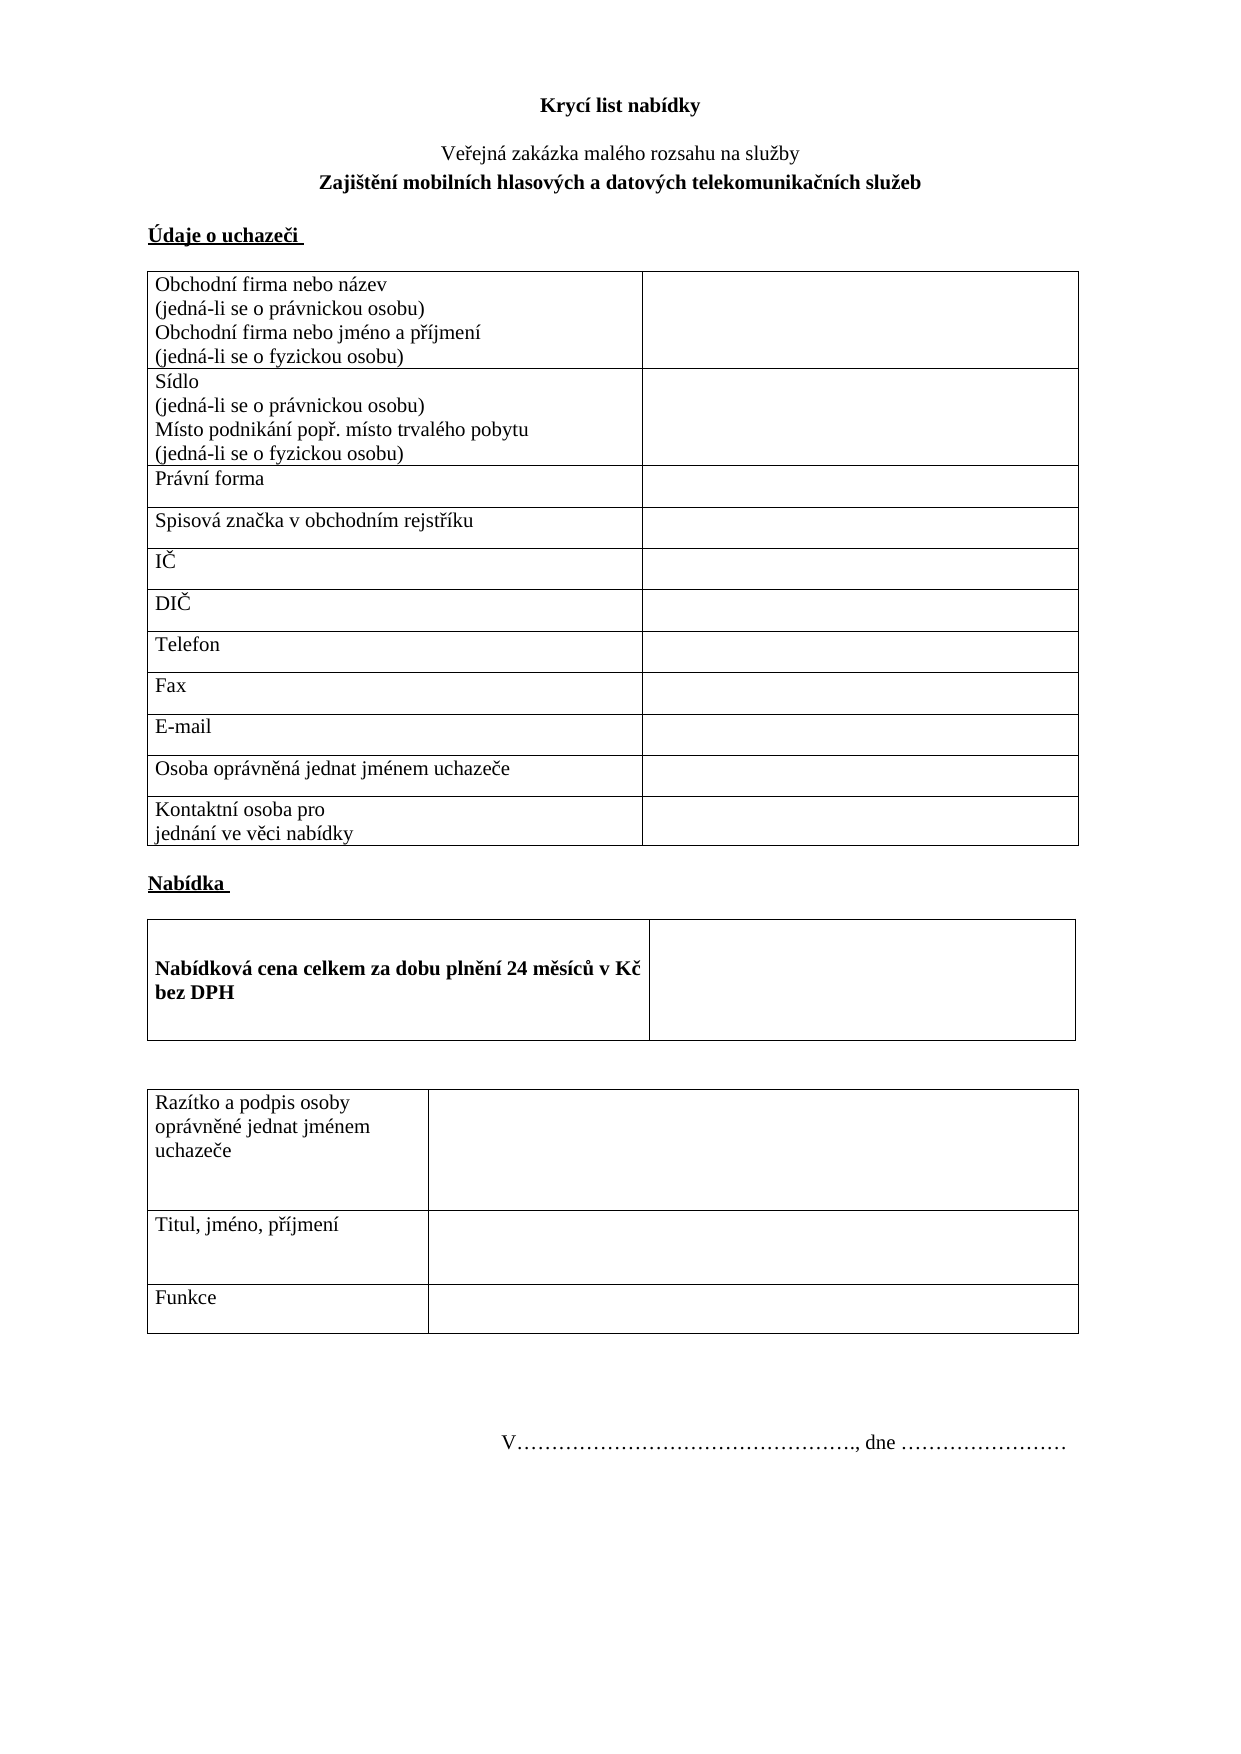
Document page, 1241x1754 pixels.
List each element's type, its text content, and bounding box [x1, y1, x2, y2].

text Zajištění mobilních hlasových a datových telekomunikačních služeb [148, 165, 1092, 194]
table_cell [643, 508, 1078, 548]
table_header Obchodní firma nebo název (jedná-li se o právnickou osobu) Obchodní firma nebo jméno a příjmení (jedná-li se o fyzickou osobu) [148, 272, 642, 368]
table_cell E-mail [148, 715, 642, 755]
table_header Razítko a podpis osoby oprávněné jednat jménem uchazeče [148, 1090, 428, 1210]
table_cell [429, 1285, 1078, 1333]
subtitle Údaje o uchazeči [148, 223, 1092, 247]
table_cell Právní forma [148, 466, 642, 507]
table_cell [643, 715, 1078, 755]
table_cell [643, 549, 1078, 589]
table_cell Funkce [148, 1285, 428, 1333]
table_cell IČ [148, 549, 642, 589]
table_cell Titul, jméno, příjmení [148, 1211, 428, 1284]
text V…………………………………………., dne …………………… [148, 1430, 1092, 1454]
table_cell [643, 756, 1078, 796]
table_header [650, 920, 1075, 1040]
table_cell Telefon [148, 632, 642, 672]
table_cell [643, 590, 1078, 631]
table_header Nabídková cena celkem za dobu plnění 24 měsíců v Kč bez DPH [148, 920, 649, 1040]
subtitle Nabídka [148, 870, 1092, 894]
table_cell Kontaktní osoba pro jednání ve věci nabídky [148, 797, 642, 845]
table_cell Sídlo (jedná-li se o právnickou osobu) Místo podnikání popř. místo trvalého pobytu (jedná-li se o fyzickou osobu) [148, 369, 642, 465]
text Veřejná zakázka malého rozsahu na služby [148, 141, 1092, 165]
table_cell [643, 466, 1078, 507]
table_cell Fax [148, 673, 642, 713]
table_header [429, 1090, 1078, 1210]
table_header [643, 272, 1078, 368]
table_cell [643, 673, 1078, 713]
table_cell Osoba oprávněná jednat jménem uchazeče [148, 756, 642, 796]
table_cell [429, 1211, 1078, 1284]
table_cell Spisová značka v obchodním rejstříku [148, 508, 642, 548]
table_cell [643, 369, 1078, 465]
table_cell [643, 632, 1078, 672]
table_cell DIČ [148, 590, 642, 631]
table_cell [643, 797, 1078, 845]
subtitle Krycí list nabídky [148, 92, 1092, 117]
